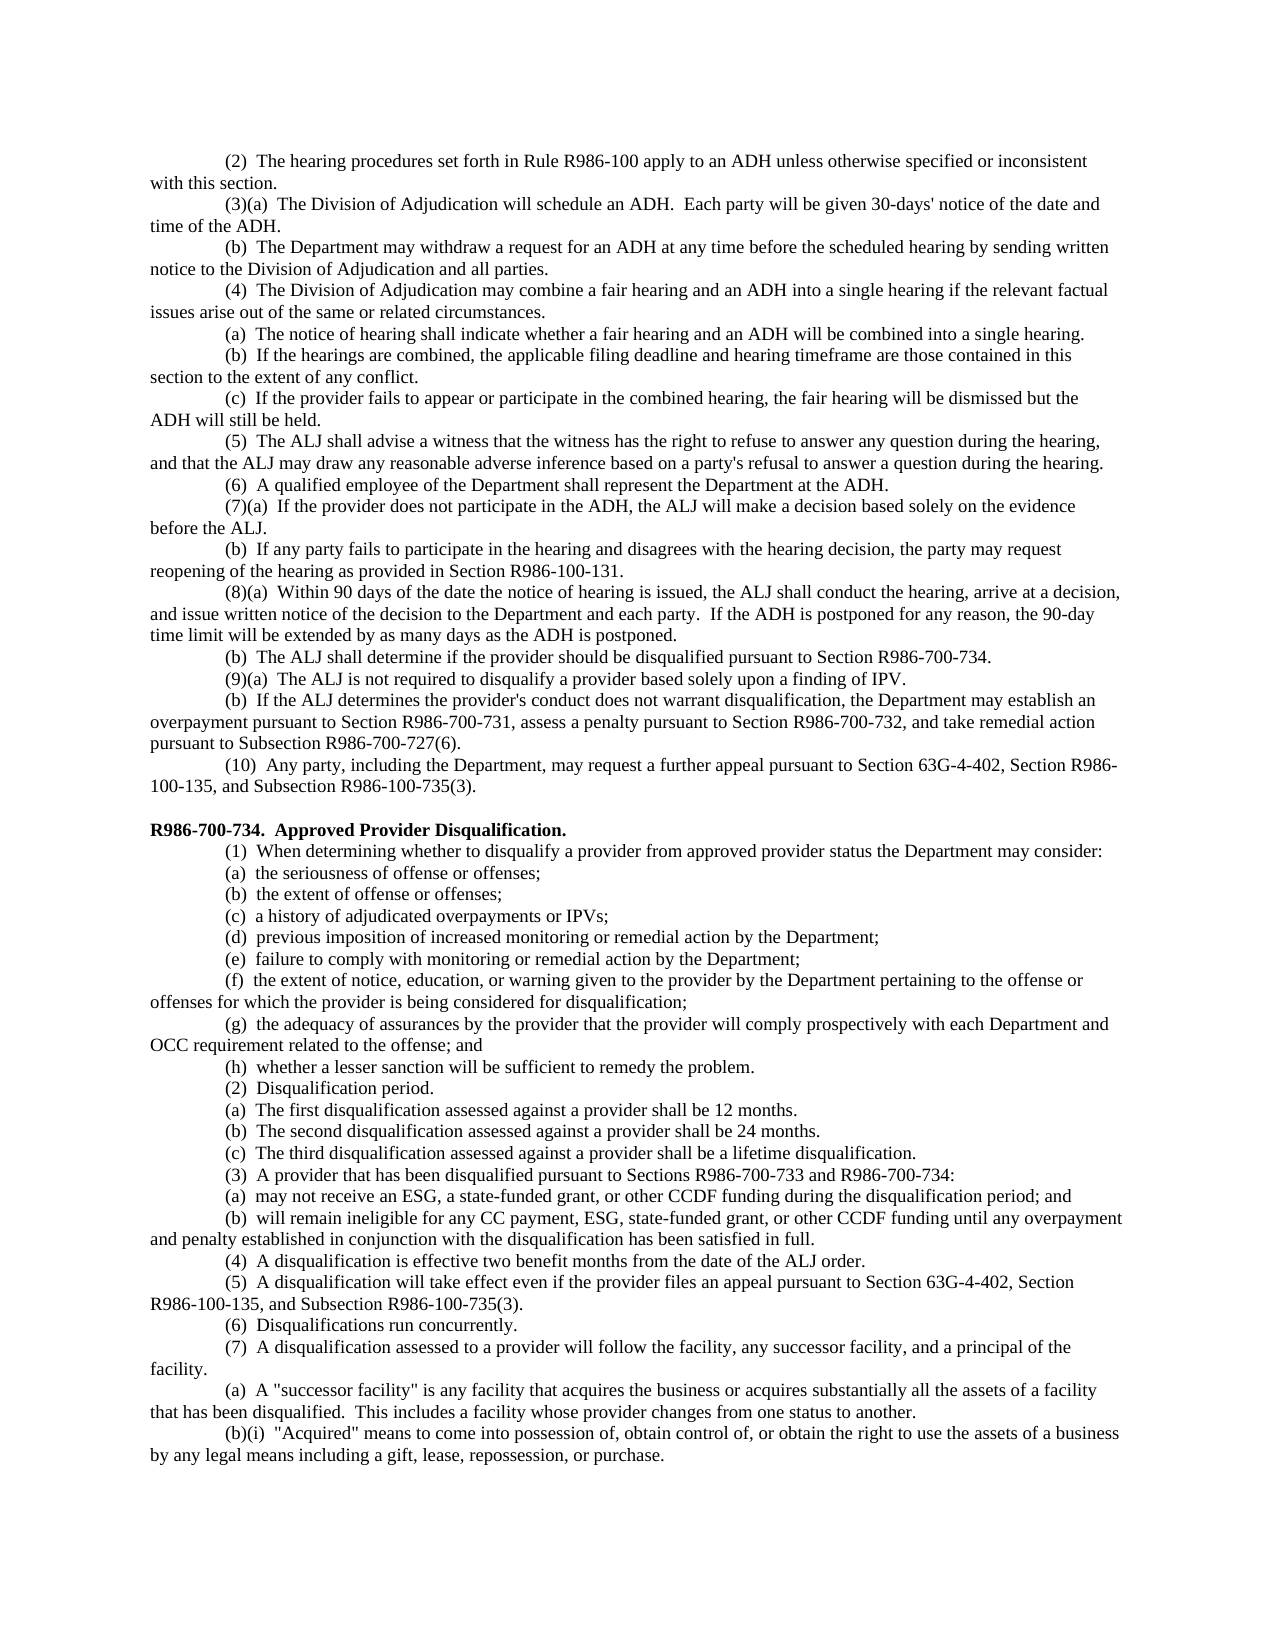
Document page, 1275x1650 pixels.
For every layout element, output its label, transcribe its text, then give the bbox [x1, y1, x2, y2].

text (a) may not receive an ESG, a state-funded grant, or other CCDF funding during the disqualification period; and [150, 1185, 1125, 1207]
text (6) Disqualifications run concurrently. [150, 1314, 1125, 1336]
text (a) The notice of hearing shall indicate whether a fair hearing and an ADH will be combined into a single hearing. [150, 322, 1125, 344]
text (b) The Department may withdraw a request for an ADH at any time before the scheduled hearing by sending written notice to the Division of Adjudication and all parties. [150, 236, 1125, 279]
text (a) the seriousness of offense or offenses; [150, 862, 1125, 883]
text (2) The hearing procedures set forth in Rule R986-100 apply to an ADH unless otherwise specified or inconsistent with this section. [150, 150, 1125, 193]
text (c) The third disqualification assessed against a provider shall be a lifetime disqualification. [150, 1142, 1125, 1163]
text (2) Disqualification period. [150, 1077, 1125, 1099]
text (b) the extent of offense or offenses; [150, 883, 1125, 905]
text (b) The second disqualification assessed against a provider shall be 24 months. [150, 1120, 1125, 1142]
text (f) the extent of notice, education, or warning given to the provider by the Department pertaining to the offense or offenses for which the provider is being considered for disqualification; [150, 969, 1125, 1012]
text (b) If any party fails to participate in the hearing and disagrees with the hearing decision, the party may request reopening of the hearing as provided in Section R986-100-131. [150, 538, 1125, 581]
text (g) the adequacy of assurances by the provider that the provider will comply prospectively with each Department and OCC requirement related to the offense; and [150, 1012, 1125, 1056]
text (b) If the hearings are combined, the applicable filing deadline and hearing timeframe are those contained in this section to the extent of any conflict. [150, 344, 1125, 387]
text (10) Any party, including the Department, may request a further appeal pursuant to Section 63G-4-402, Section R986-100-135, and Subsection R986-100-735(3). [150, 754, 1125, 797]
text (b) The ALJ shall determine if the provider should be disqualified pursuant to Section R986-700-734. [150, 646, 1125, 667]
text (7)(a) If the provider does not participate in the ADH, the ALJ will make a decision based solely on the evidence before the ALJ. [150, 495, 1125, 538]
text (5) The ALJ shall advise a witness that the witness has the right to refuse to answer any question during the hearing, and that the ALJ may draw any reasonable adverse inference based on a party's refusal to answer a question during the hearing. [150, 430, 1125, 473]
text (5) A disqualification will take effect even if the provider files an appeal pursuant to Section 63G-4-402, Section R986-100-135, and Subsection R986-100-735(3). [150, 1271, 1125, 1314]
text (h) whether a lesser sanction will be sufficient to remedy the problem. [150, 1056, 1125, 1077]
text (4) The Division of Adjudication may combine a fair hearing and an ADH into a single hearing if the relevant factual issues arise out of the same or related circumstances. [150, 279, 1125, 322]
text (3)(a) The Division of Adjudication will schedule an ADH. Each party will be given 30-days' notice of the date and time of the ADH. [150, 193, 1125, 236]
text (8)(a) Within 90 days of the date the notice of hearing is issued, the ALJ shall conduct the hearing, arrive at a decision, and issue written notice of the decision to the Department and each party. If the ADH is postponed for any reason, the 90-day time limit will be extended by as many days as the ADH is postponed. [150, 581, 1125, 646]
text (3) A provider that has been disqualified pursuant to Sections R986-700-733 and R986-700-734: [150, 1163, 1125, 1185]
text (1) When determining whether to disqualify a provider from approved provider status the Department may consider: [150, 840, 1125, 862]
text (b)(i) "Acquired" means to come into possession of, obtain control of, or obtain the right to use the assets of a business by any legal means including a gift, lease, repossession, or purchase. [150, 1422, 1125, 1465]
text (e) failure to comply with monitoring or remedial action by the Department; [150, 948, 1125, 969]
text (a) The first disqualification assessed against a provider shall be 12 months. [150, 1099, 1125, 1120]
text (d) previous imposition of increased monitoring or remedial action by the Department; [150, 926, 1125, 948]
text R986-700-734. Approved Provider Disqualification. [150, 818, 1125, 840]
text (9)(a) The ALJ is not required to disqualify a provider based solely upon a finding of IPV. [150, 667, 1125, 689]
text (c) a history of adjudicated overpayments or IPVs; [150, 905, 1125, 926]
text (b) will remain ineligible for any CC payment, ESG, state-funded grant, or other CCDF funding until any overpayment and penalty established in conjunction with the disqualification has been satisfied in full. [150, 1207, 1125, 1250]
text (c) If the provider fails to appear or participate in the combined hearing, the fair hearing will be dismissed but the ADH will still be held. [150, 387, 1125, 430]
text (4) A disqualification is effective two benefit months from the date of the ALJ order. [150, 1250, 1125, 1271]
text (a) A "successor facility" is any facility that acquires the business or acquires substantially all the assets of a facility that has been disqualified. This includes a facility whose provider changes from one status to another. [150, 1379, 1125, 1422]
text (7) A disqualification assessed to a provider will follow the facility, any successor facility, and a principal of the facility. [150, 1336, 1125, 1379]
text (6) A qualified employee of the Department shall represent the Department at the ADH. [150, 473, 1125, 495]
text (b) If the ALJ determines the provider's conduct does not warrant disqualification, the Department may establish an overpayment pursuant to Section R986-700-731, assess a penalty pursuant to Section R986-700-732, and take remedial action pursuant to Subsection R986-700-727(6). [150, 689, 1125, 754]
